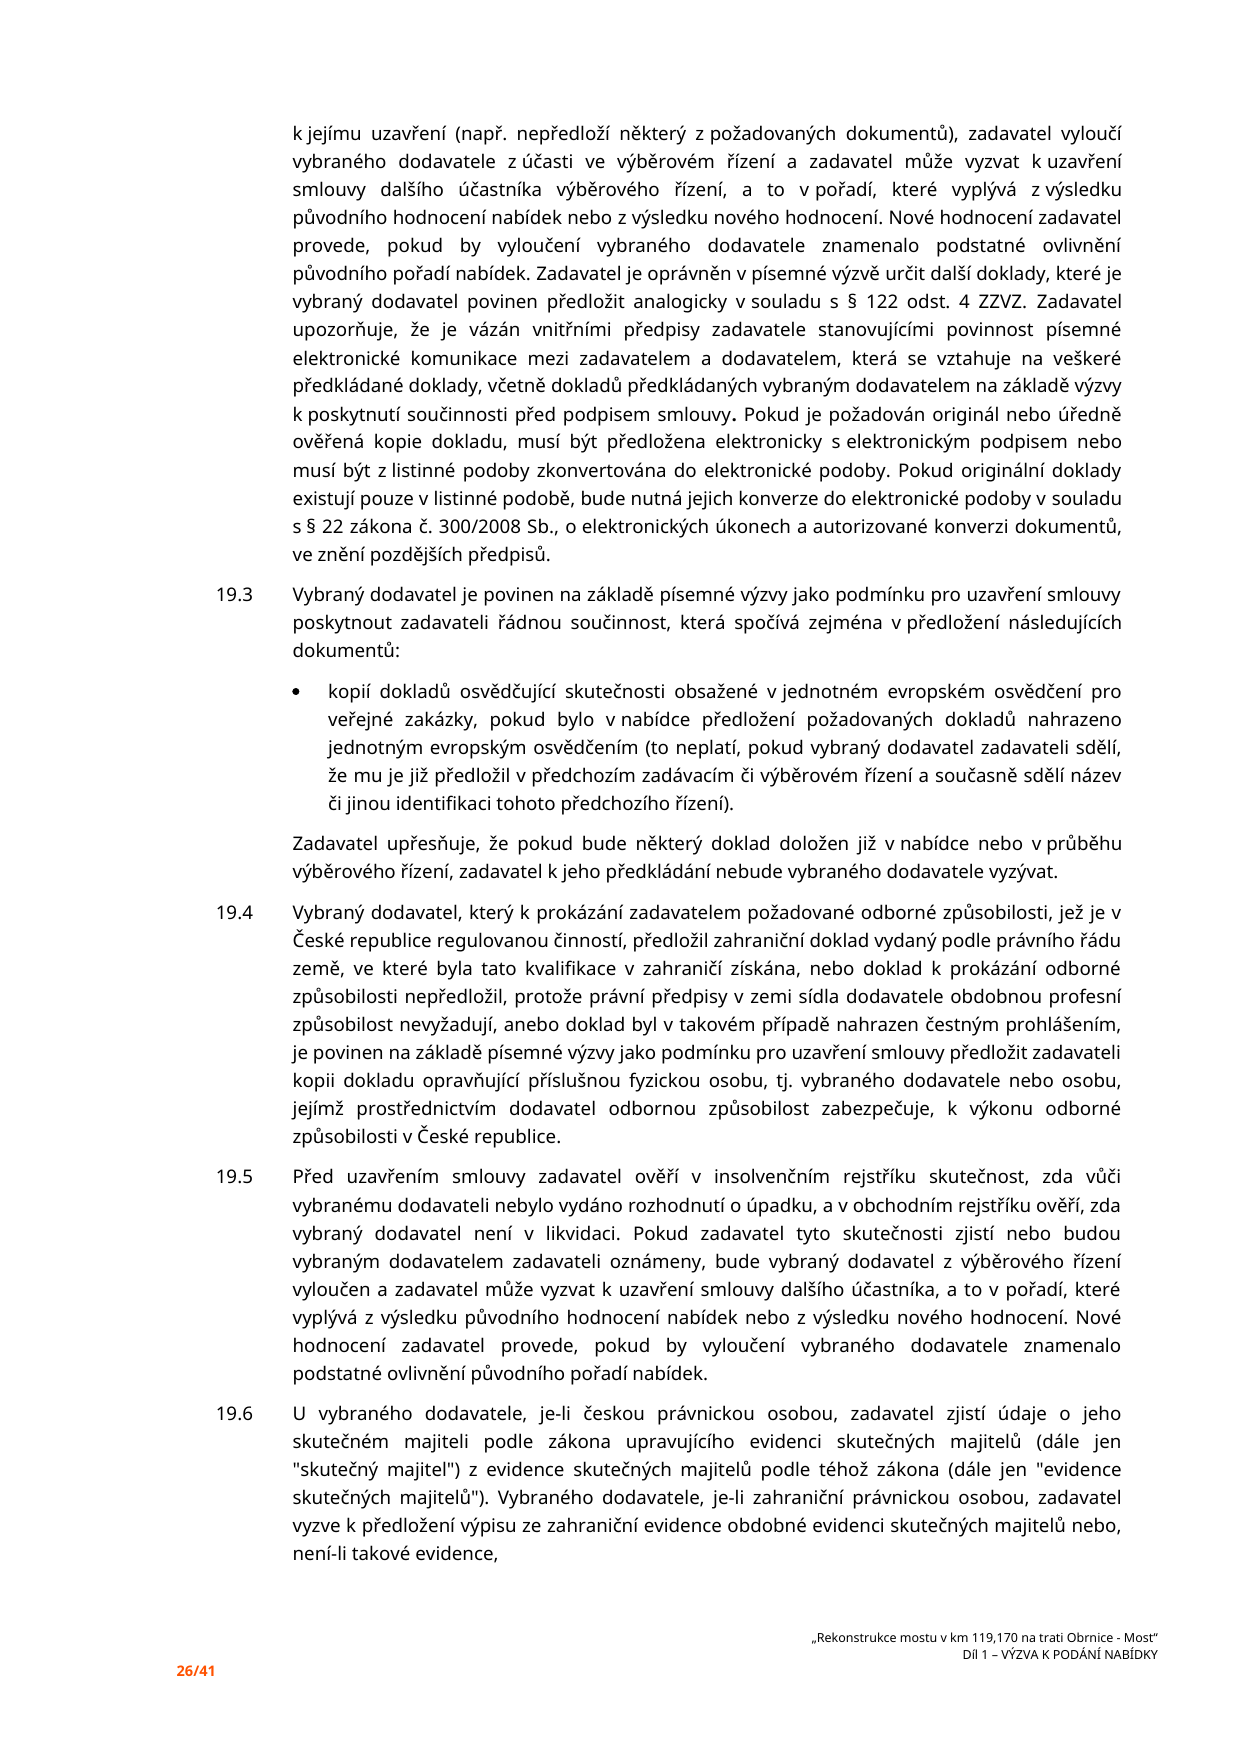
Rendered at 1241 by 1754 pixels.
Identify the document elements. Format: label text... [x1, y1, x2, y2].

text U vybraného dodavatele, je-li českou právnickou osobou, zadavatel zjistí údaje o jeho skutečném majiteli podle zákona upravujícího evidenci skutečných majitelů (dále jen "skutečný majitel") z evidence skutečných majitelů podle téhož zákona (dále jen "evidence skutečných majitelů"). Vybraného dodavatele, je-li zahraniční právnickou osobou, zadavatel vyzve k předložení výpisu ze zahraniční evidence obdobné evidenci skutečných majitelů nebo, není-li takové evidence, [216, 1401, 1122, 1566]
text Před uzavřením smlouvy zadavatel ověří v insolvenčním rejstříku skutečnost, zda vůči vybranému dodavateli nebylo vydáno rozhodnutí o úpadku, a v obchodním rejstříku ověří, zda vybraný dodavatel není v likvidaci. Pokud zadavatel tyto skutečnosti zjistí nebo budou vybraným dodavatelem zadavateli oznámeny, bude vybraný dodavatel z výběrového řízení vyloučen a zadavatel může vyzvat k uzavření smlouvy dalšího účastníka, a to v pořadí, které vyplývá z výsledku původního hodnocení nabídek nebo z výsledku nového hodnocení. Nové hodnocení zadavatel provede, pokud by vyloučení vybraného dodavatele znamenalo podstatné ovlivnění původního pořadí nabídek. [216, 1164, 1122, 1386]
text Vybraný dodavatel, který k prokázání zadavatelem požadované odborné způsobilosti, jež je v České republice regulovanou činností, předložil zahraniční doklad vydaný podle právního řádu země, ve které byla tato kvalifikace v zahraničí získána, nebo doklad k prokázání odborné způsobilosti nepředložil, protože právní předpisy v zemi sídla dodavatele obdobnou profesní způsobilost nevyžadují, anebo doklad byl v takovém případě nahrazen čestným prohlášením, je povinen na základě písemné výzvy jako podmínku pro uzavření smlouvy předložit zadavateli kopii dokladu opravňující příslušnou fyzickou osobu, tj. vybraného dodavatele nebo osobu, jejímž prostřednictvím dodavatel odbornou způsobilost zabezpečuje, k výkonu odborné způsobilosti v České republice. [216, 899, 1122, 1149]
text kopií dokladů osvědčující skutečnosti obsažené v jednotném evropském osvědčení pro veřejné zakázky, pokud bylo v nabídce předložení požadovaných dokladů nahrazeno jednotným evropským osvědčením (to neplatí, pokud vybraný dodavatel zadavateli sdělí, že mu je již předložil v předchozím zadávacím či výběrovém řízení a současně sdělí název či jinou identifikaci tohoto předchozího řízení). [292, 678, 1122, 816]
text Zadavatel upřesňuje, že pokud bude některý doklad doložen již v nabídce nebo v průběhu výběrového řízení, zadavatel k jeho předkládání nebude vybraného dodavatele vyzývat. [292, 831, 1122, 884]
text Vybraný dodavatel je povinen na základě písemné výzvy jako podmínku pro uzavření smlouvy poskytnout zadavateli řádnou součinnost, která spočívá zejména v předložení následujících dokumentů: [216, 581, 1122, 663]
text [216, 121, 1122, 566]
